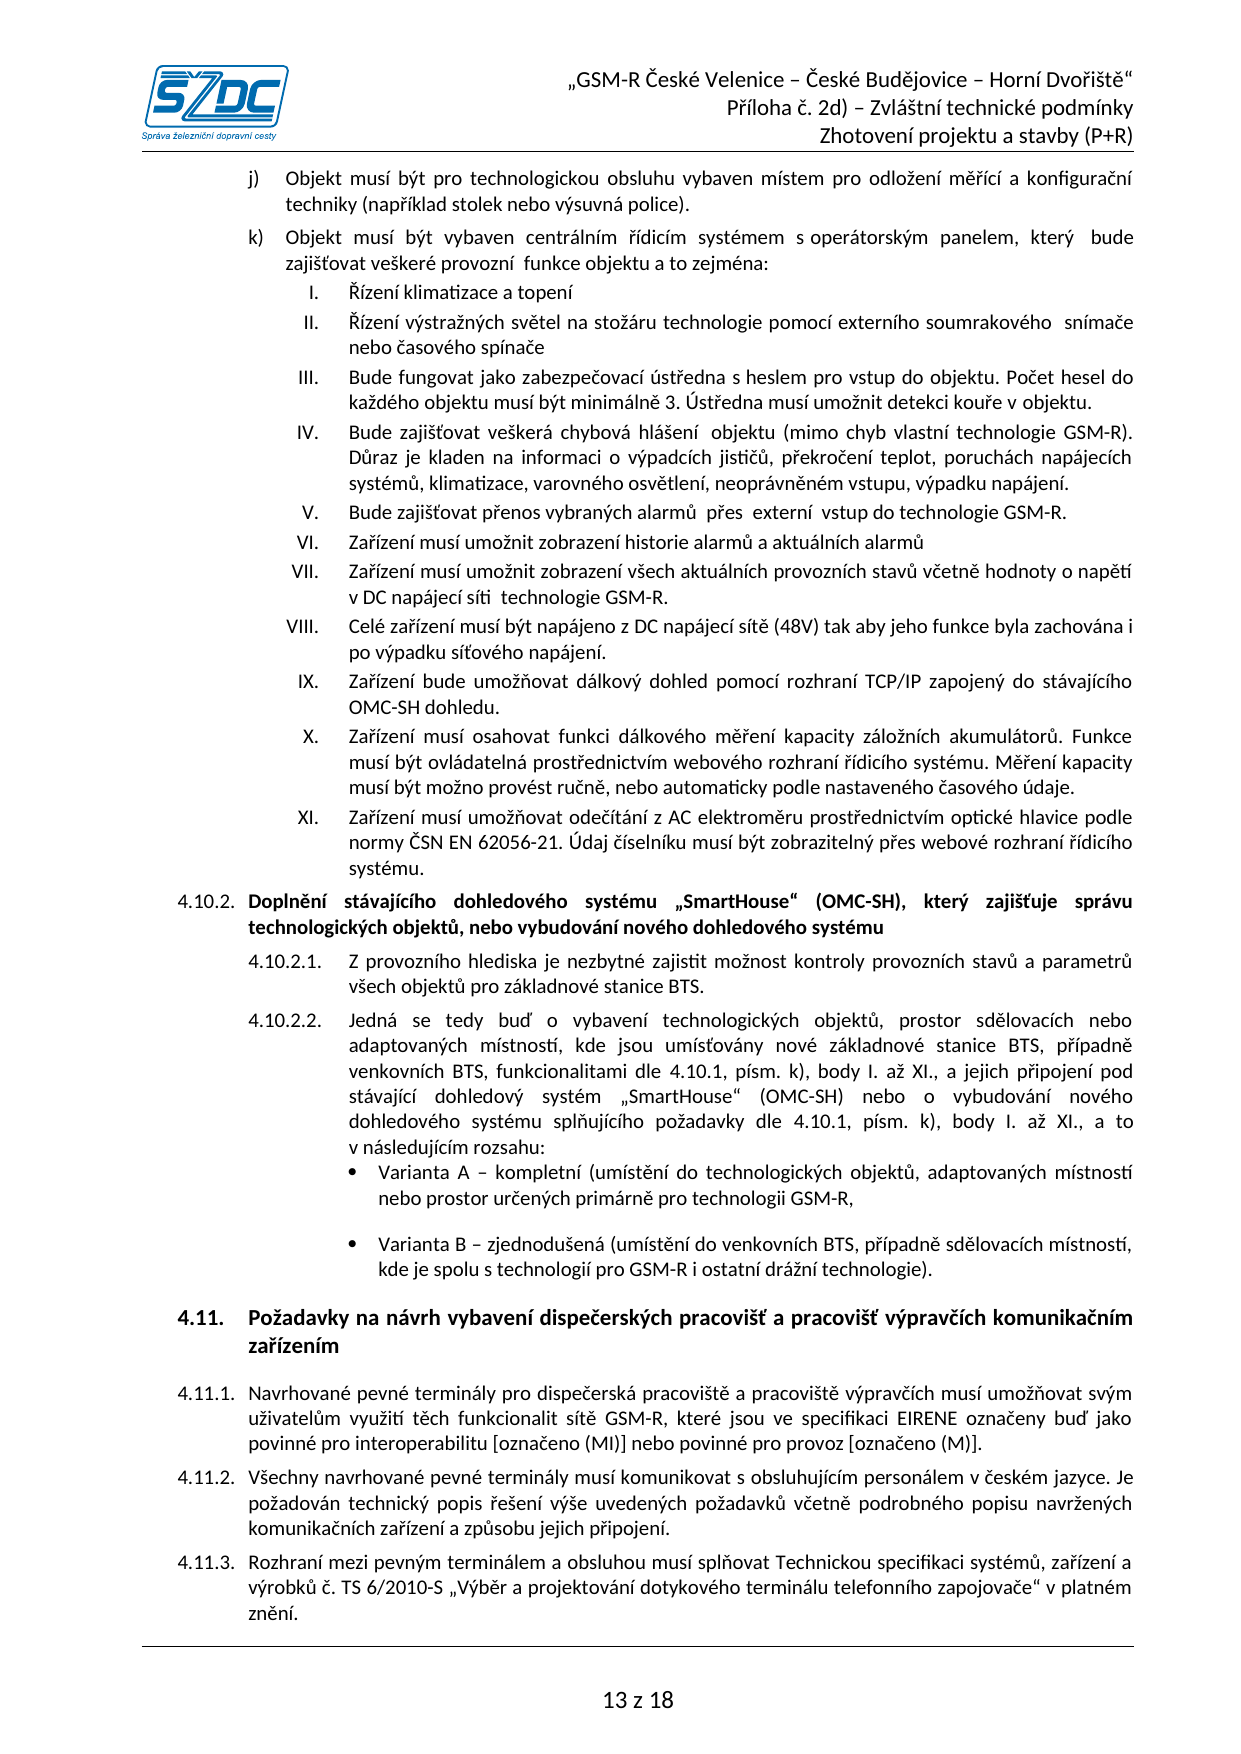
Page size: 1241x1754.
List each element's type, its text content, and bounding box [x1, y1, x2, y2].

text Varianta A – kompletní (umístění do technologických objektů, adaptovaných místností nebo prostor určených primárně pro technologii GSM-R, [348, 1159, 1134, 1210]
text Rozhraní mezi pevným terminálem a obsluhou musí splňovat Technickou specifikaci systémů, zařízení a výrobků č. TS 6/2010-S „Výběr a projektování dotykového terminálu telefonního zapojovače“ v platném znění. [177, 1549, 1134, 1625]
list Zařízení musí osahovat funkci dálkového měření kapacity záložních akumulátorů. Funkce musí být ovládatelná prostřednictvím webového rozhraní řídicího systému. Měření kapacity musí být možno provést ručně, nebo automaticky podle nastaveného časového údaje. [319, 724, 1134, 800]
list Zařízení bude umožňovat dálkový dohled pomocí rozhraní TCP/IP zapojený do stávajícího OMC-SH dohledu. [319, 669, 1134, 719]
text Navrhované pevné terminály pro dispečerská pracoviště a pracoviště výpravčích musí umožňovat svým uživatelům využití těch funkcionalit sítě GSM-R, které jsou ve specifikaci EIRENE označeny buď jako povinné pro interoperabilitu [označeno (MI)] nebo povinné pro provoz [označeno (M)]. [177, 1380, 1134, 1456]
list Zařízení musí umožnit zobrazení historie alarmů a aktuálních alarmů [319, 529, 1134, 554]
list Bude zajišťovat přenos vybraných alarmů přes externí vstup do technologie GSM-R. [319, 499, 1134, 525]
list Bude fungovat jako zabezpečovací ústředna s heslem pro vstup do objektu. Počet hesel do každého objektu musí být minimálně 3. Ústředna musí umožnit detekci kouře v objektu. [319, 364, 1134, 415]
list Celé zařízení musí být napájeno z DC napájecí sítě (48V) tak aby jeho funkce byla zachována i po výpadku síťového napájení. [319, 614, 1134, 664]
text Požadavky na návrh vybavení dispečerských pracovišť a pracovišť výpravčích komunikačním zařízením [177, 1303, 1134, 1359]
text Varianta B – zjednodušená (umístění do venkovních BTS, případně sdělovacích místností, kde je spolu s technologií pro GSM-R i ostatní drážní technologie). [348, 1231, 1134, 1282]
list Bude zajišťovat veškerá chybová hlášení objektu (mimo chyb vlastní technologie GSM-R). Důraz je kladen na informaci o výpadcích jističů, překročení teplot, poruchách napájecích systémů, klimatizace, varovného osvětlení, neoprávněném vstupu, výpadku napájení. [319, 419, 1134, 495]
list Jedná se tedy buď o vybavení technologických objektů, prostor sdělovacích nebo adaptovaných místností, kde jsou umísťovány nové základnové stanice BTS, případně venkovních BTS, funkcionalitami dle 4.10.1, písm. k), body I. až XI., a jejich připojení pod stávající dohledový systém „SmartHouse“ (OMC-SH) nebo o vybudování nového dohledového systému splňujícího požadavky dle 4.10.1, písm. k), body I. až XI., a to v následujícím rozsahu: [248, 1007, 1134, 1159]
text Všechny navrhované pevné terminály musí komunikovat s obsluhujícím personálem v českém jazyce. Je požadován technický popis řešení výše uvedených požadavků včetně podrobného popisu navržených komunikačních zařízení a způsobu jejich připojení. [177, 1464, 1134, 1541]
list Objekt musí být pro technologickou obsluhu vybaven místem pro odložení měřící a konfigurační techniky (například stolek nebo výsuvná police). [248, 165, 1134, 216]
list Objekt musí být vybaven centrálním řídicím systémem s operátorským panelem, který bude zajišťovat veškeré provozní funkce objektu a to zejména: [248, 224, 1134, 275]
list Řízení výstražných světel na stožáru technologie pomocí externího soumrakového snímače nebo časového spínače [319, 309, 1134, 360]
list Řízení klimatizace a topení [319, 279, 1134, 305]
list Z provozního hlediska je nezbytné zajistit možnost kontroly provozních stavů a parametrů všech objektů pro základnové stanice BTS. [248, 948, 1134, 999]
list Zařízení musí umožňovat odečítání z AC elektroměru prostřednictvím optické hlavice podle normy ČSN EN 62056-21. Údaj číselníku musí být zobrazitelný přes webové rozhraní řídicího systému. [319, 804, 1134, 880]
text Doplnění stávajícího dohledového systému „SmartHouse“ (OMC-SH), který zajišťuje správu technologických objektů, nebo vybudování nového dohledového systému [177, 889, 1134, 939]
list Zařízení musí umožnit zobrazení všech aktuálních provozních stavů včetně hodnoty o napětí v DC napájecí síti technologie GSM-R. [319, 559, 1134, 609]
